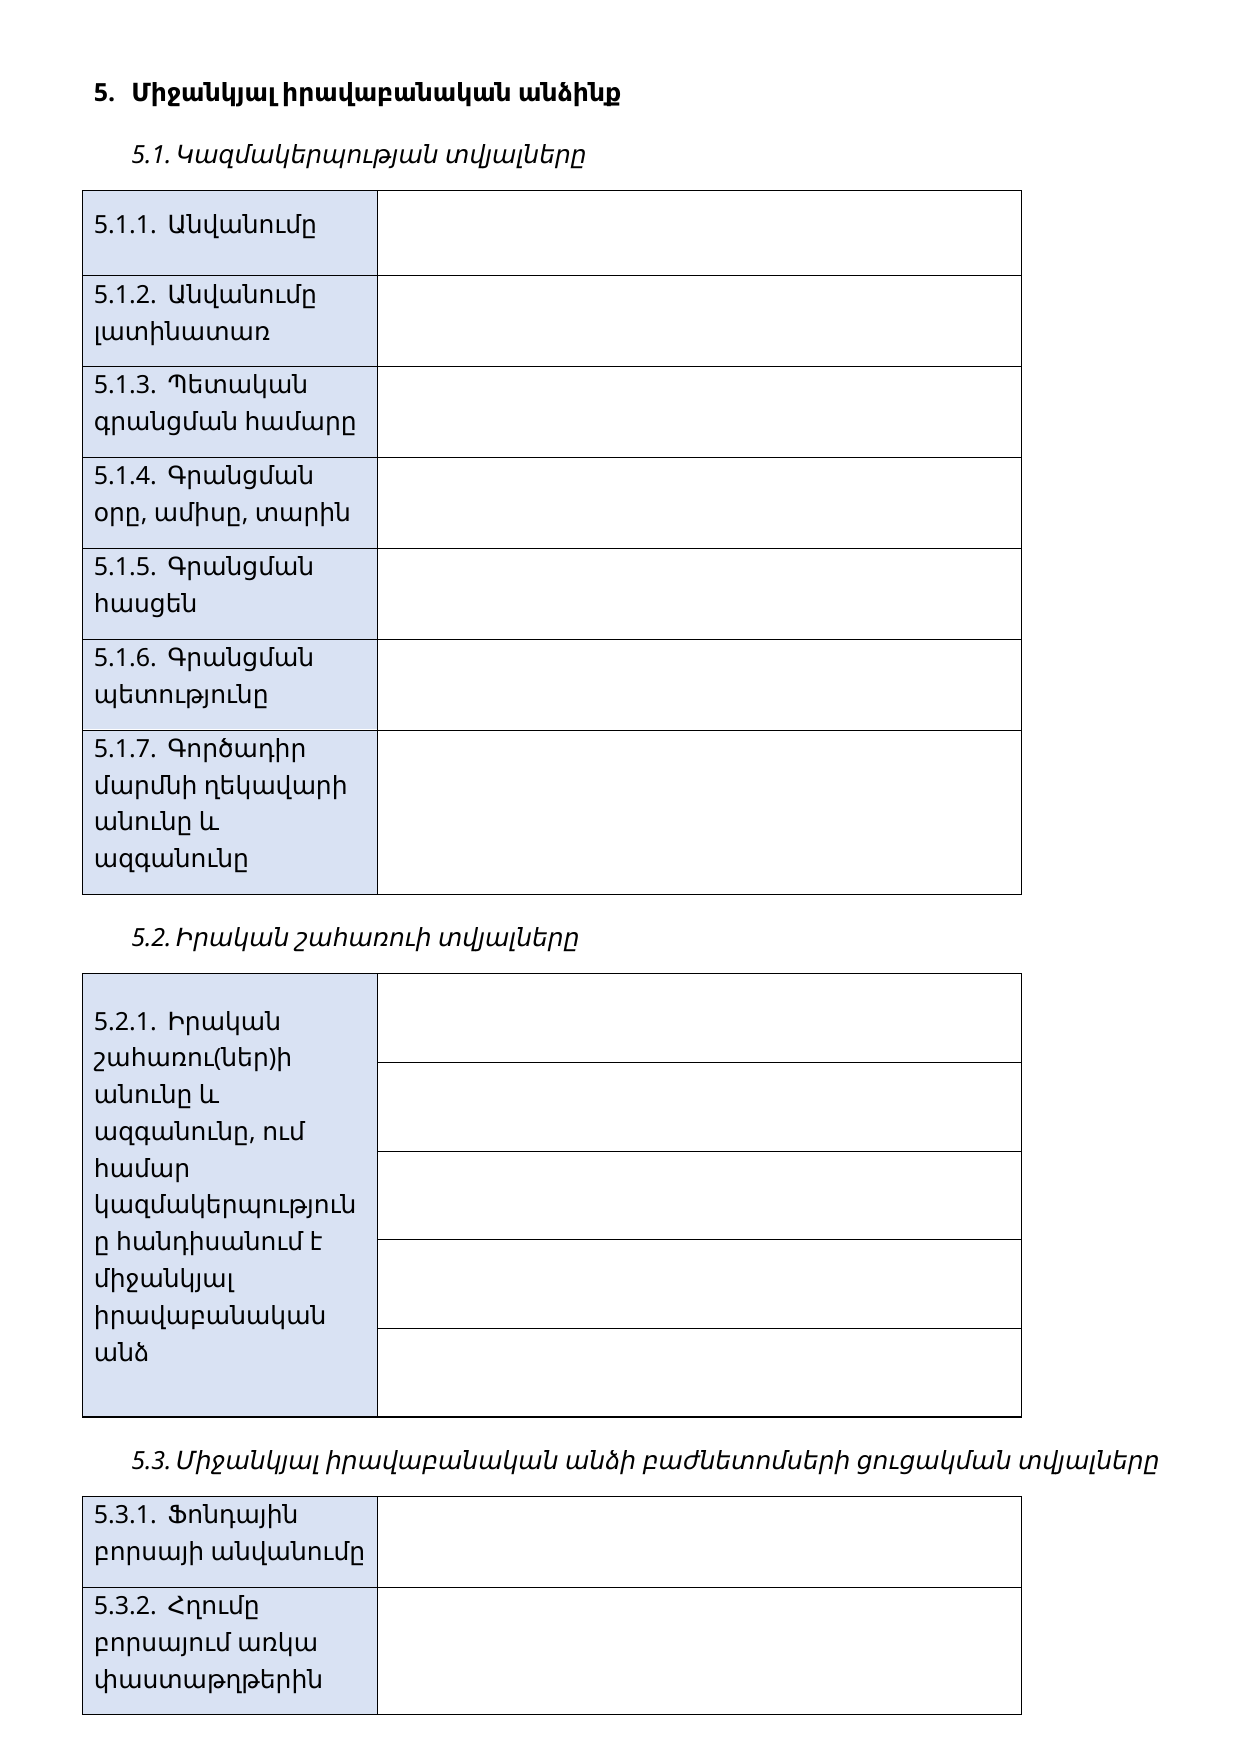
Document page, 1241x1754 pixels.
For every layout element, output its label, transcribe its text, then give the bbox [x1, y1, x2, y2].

table_cell [378, 1063, 1021, 1151]
table_header Անվանումը [83, 191, 377, 275]
table_cell [378, 731, 1021, 894]
table_cell [378, 640, 1021, 729]
table_cell Պետական գրանցման համարը [83, 367, 377, 457]
list Կազմակերպության տվյալները [131, 137, 1171, 171]
table_cell Գործադիր մարմնի ղեկավարի անունը և ազգանունը [83, 731, 377, 894]
table_header [378, 191, 1021, 275]
table_header Իրական շահառու(ներ)ի անունը և ազգանունը, ում համար կազմակերպությունը հանդիսանում է միջանկյալ իրավաբանական անձ [83, 974, 377, 1416]
list Իրական շահառուի տվյալները [131, 920, 1171, 954]
table_cell Գրանցման օրը, ամիսը, տարին [83, 458, 377, 548]
table_header [378, 1497, 1021, 1587]
table_header Ֆոնդային բորսայի անվանումը [83, 1497, 377, 1587]
table_cell Անվանումը լատինատառ [83, 276, 377, 366]
table_cell [378, 458, 1021, 548]
table_cell [378, 1152, 1021, 1239]
table_cell [378, 549, 1021, 639]
table_cell [378, 1329, 1021, 1416]
list Միջանկյալ իրավաբանական անձի բաժնետոմսերի ցուցակման տվյալները [131, 1442, 1171, 1476]
table_cell Գրանցման պետությունը [83, 640, 377, 729]
list Միջանկյալ իրավաբանական անձինք [94, 75, 1171, 109]
table_cell [378, 367, 1021, 457]
table_cell [378, 1240, 1021, 1328]
table_header [378, 974, 1021, 1062]
table_cell Գրանցման հասցեն [83, 549, 377, 639]
table_cell [378, 1588, 1021, 1714]
table_cell [378, 276, 1021, 366]
table_cell Հղումը բորսայում առկա փաստաթղթերին [83, 1588, 377, 1714]
